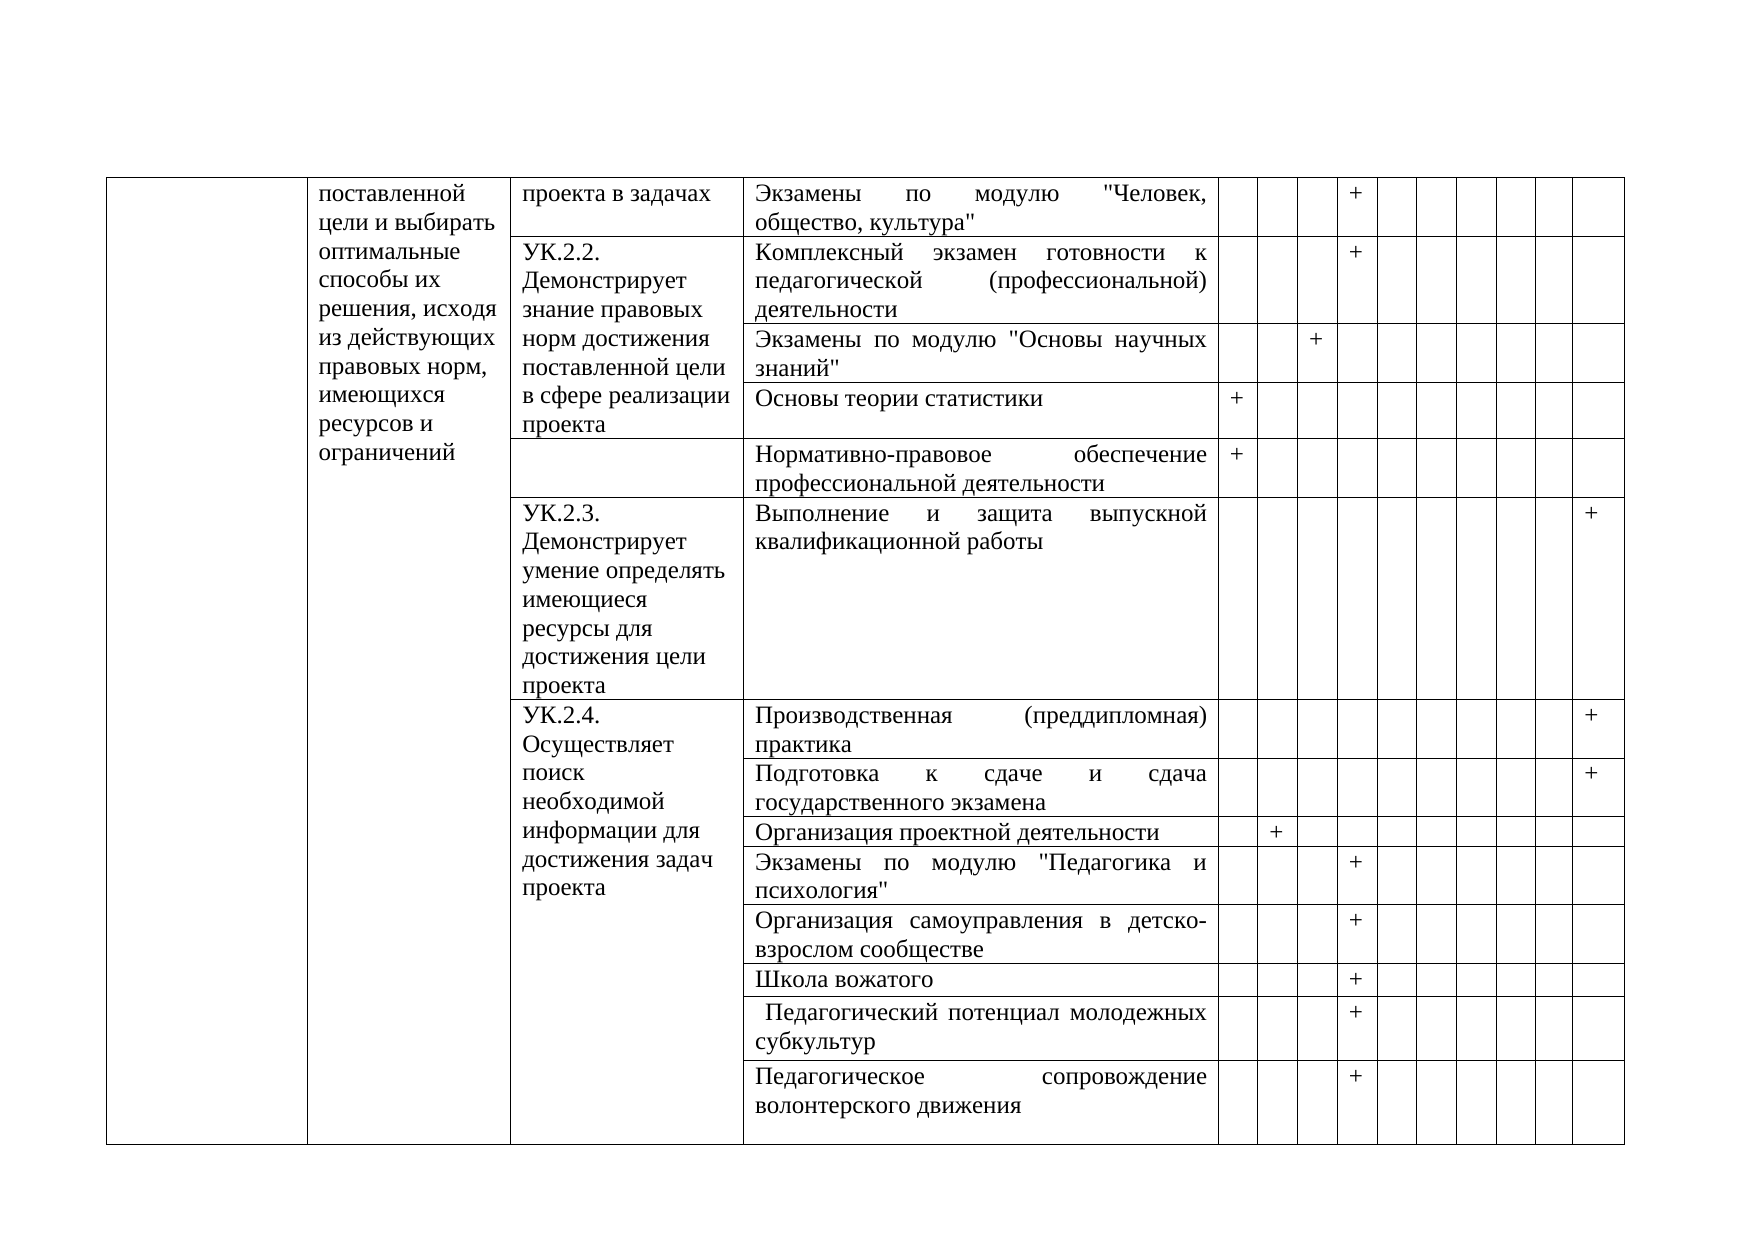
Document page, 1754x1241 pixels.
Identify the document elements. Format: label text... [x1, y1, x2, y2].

table_cell [1258, 1061, 1297, 1144]
table_cell [1298, 383, 1337, 438]
table_cell [1536, 964, 1572, 996]
table_cell Организация проектной деятельности [744, 817, 1218, 846]
table_cell Педагогический потенциал молодежных субкультур [744, 997, 1218, 1060]
table_cell [1219, 498, 1257, 699]
table_cell [1417, 498, 1456, 699]
table_cell [1457, 383, 1496, 438]
table_cell УК.2.3. Демонстрирует умение определять имеющиеся ресурсы для достижения цели проекта [511, 498, 743, 699]
table_cell [1298, 498, 1337, 699]
table_cell [1258, 759, 1297, 816]
table_cell + [1338, 237, 1377, 323]
table_cell [1457, 964, 1496, 996]
table_cell + [1573, 498, 1624, 699]
table_cell [1338, 700, 1377, 757]
table_cell [1457, 178, 1496, 236]
table_cell [1536, 498, 1572, 699]
table_cell [1457, 847, 1496, 904]
table_cell [1258, 237, 1297, 323]
table_cell [1417, 700, 1456, 757]
table_cell [1258, 498, 1297, 699]
table_cell [1417, 759, 1456, 816]
table_cell [1298, 964, 1337, 996]
table_cell + [1338, 964, 1377, 996]
table_cell [1219, 964, 1257, 996]
table_cell [1378, 1061, 1416, 1144]
table_cell [1497, 700, 1535, 757]
table_cell [1536, 997, 1572, 1060]
table_cell [1497, 759, 1535, 816]
table_cell [1258, 439, 1297, 497]
table_cell Основы теории статистики [744, 383, 1218, 438]
table_cell Выполнение и защита выпускной квалификационной работы [744, 498, 1218, 699]
table_cell [1417, 1061, 1456, 1144]
table_cell [1457, 700, 1496, 757]
table_cell [1573, 178, 1624, 236]
table_cell [1457, 905, 1496, 963]
table_cell [1536, 324, 1572, 382]
table_cell [1417, 847, 1456, 904]
table_cell [1536, 700, 1572, 757]
table_cell [1497, 817, 1535, 846]
table_cell Организация самоуправления в детско-взрослом сообществе [744, 905, 1218, 963]
table_cell + [1338, 847, 1377, 904]
table_cell [1573, 383, 1624, 438]
table_cell [1258, 178, 1297, 236]
table_cell [1573, 439, 1624, 497]
table_cell [1378, 237, 1416, 323]
table_cell [1497, 324, 1535, 382]
table_cell + [1338, 997, 1377, 1060]
table_cell [1457, 997, 1496, 1060]
table_cell [1457, 817, 1496, 846]
table_cell [1258, 964, 1297, 996]
table_cell [1536, 759, 1572, 816]
table_cell [511, 439, 743, 497]
table_cell [1258, 997, 1297, 1060]
table_cell + [1258, 817, 1297, 846]
table_cell [1536, 847, 1572, 904]
table_cell [1457, 1061, 1496, 1144]
table_cell [1536, 905, 1572, 963]
table_cell [1497, 498, 1535, 699]
table_cell [1298, 997, 1337, 1060]
table_cell [1417, 237, 1456, 323]
table_cell [1378, 439, 1416, 497]
table_cell Педагогическое сопровождение волонтерского движения [744, 1061, 1218, 1144]
table_cell [1417, 439, 1456, 497]
table_cell [1298, 759, 1337, 816]
table_cell + [1338, 1061, 1377, 1144]
table_cell [1298, 178, 1337, 236]
table_cell [1573, 847, 1624, 904]
table_cell [1417, 178, 1456, 236]
table_cell [1457, 759, 1496, 816]
table_cell [1536, 817, 1572, 846]
table_cell [1573, 237, 1624, 323]
table_cell [1298, 847, 1337, 904]
table_cell [1338, 439, 1377, 497]
table_cell [1497, 439, 1535, 497]
table_cell [1573, 905, 1624, 963]
table_cell + [1338, 905, 1377, 963]
table_cell [1457, 237, 1496, 323]
table_cell [1298, 237, 1337, 323]
table_cell [1457, 439, 1496, 497]
table_cell [1378, 817, 1416, 846]
table_cell [1378, 324, 1416, 382]
table_cell + [1573, 759, 1624, 816]
table_cell [1338, 817, 1377, 846]
table_cell [1298, 439, 1337, 497]
table_cell [1536, 178, 1572, 236]
table_cell [1298, 1061, 1337, 1144]
table_cell Экзамены по модулю "Человек, общество, культура" [744, 178, 1218, 236]
table_cell [1497, 997, 1535, 1060]
table_cell УК.2.2. Демонстрирует знание правовых норм достижения поставленной цели в сфере реализации проекта [511, 237, 743, 438]
table_cell [1219, 700, 1257, 757]
table_cell [1417, 383, 1456, 438]
table_cell [1219, 817, 1257, 846]
table_cell [1573, 324, 1624, 382]
table_cell [1573, 997, 1624, 1060]
table_cell Школа вожатого [744, 964, 1218, 996]
table_cell [1219, 324, 1257, 382]
table_cell [1417, 997, 1456, 1060]
table_cell [1219, 905, 1257, 963]
table_cell [1378, 700, 1416, 757]
table_cell [1417, 817, 1456, 846]
table_cell [1219, 178, 1257, 236]
table_cell Экзамены по модулю "Основы научных знаний" [744, 324, 1218, 382]
table_cell [1258, 847, 1297, 904]
table_cell [1378, 847, 1416, 904]
table_cell [1219, 1061, 1257, 1144]
table_cell [1338, 759, 1377, 816]
table_cell [1378, 905, 1416, 963]
table_cell [1573, 1061, 1624, 1144]
table_cell [1536, 439, 1572, 497]
table_cell [1378, 964, 1416, 996]
table_cell [1497, 905, 1535, 963]
table_cell [1298, 905, 1337, 963]
table_cell + [1573, 700, 1624, 757]
table_cell Экзамены по модулю "Педагогика и психология" [744, 847, 1218, 904]
table_cell [1219, 847, 1257, 904]
table_cell [1219, 997, 1257, 1060]
table_cell [1417, 964, 1456, 996]
table_cell [1497, 178, 1535, 236]
table_cell Производственная (преддипломная) практика [744, 700, 1218, 757]
table_cell [1573, 817, 1624, 846]
table_cell [1378, 498, 1416, 699]
table_cell [1536, 1061, 1572, 1144]
table_cell [1258, 324, 1297, 382]
table_cell [1573, 964, 1624, 996]
table_cell Нормативно-правовое обеспечение профессиональной деятельности [744, 439, 1218, 497]
table_cell [1378, 997, 1416, 1060]
table_cell Комплексный экзамен готовности к педагогической (профессиональной) деятельности [744, 237, 1218, 323]
table_cell [1258, 383, 1297, 438]
table_cell [1497, 383, 1535, 438]
table_cell [1497, 237, 1535, 323]
table_cell [1258, 905, 1297, 963]
table_cell [1457, 324, 1496, 382]
table_cell [1298, 700, 1337, 757]
table_cell [1536, 237, 1572, 323]
table_cell [1338, 498, 1377, 699]
table_cell [1219, 759, 1257, 816]
table_cell + [1219, 383, 1257, 438]
table_cell [1497, 847, 1535, 904]
table_cell [1338, 383, 1377, 438]
table_cell [1536, 383, 1572, 438]
table_cell [1417, 905, 1456, 963]
table_cell [1378, 178, 1416, 236]
table_cell [1457, 498, 1496, 699]
table_cell Подготовка к сдаче и сдача государственного экзамена [744, 759, 1218, 816]
table_cell [1378, 383, 1416, 438]
table_cell + [1219, 439, 1257, 497]
table_cell + [1298, 324, 1337, 382]
table_cell [1219, 237, 1257, 323]
table_cell [1417, 324, 1456, 382]
table_cell [1338, 324, 1377, 382]
table_cell УК.2.4. Осуществляет поиск необходимой информации для достижения задач проекта [511, 700, 743, 1144]
table_cell + [1338, 178, 1377, 236]
table_cell [1497, 1061, 1535, 1144]
table_cell [1497, 964, 1535, 996]
table_cell [1298, 817, 1337, 846]
table_cell [1258, 700, 1297, 757]
table_cell [1378, 759, 1416, 816]
